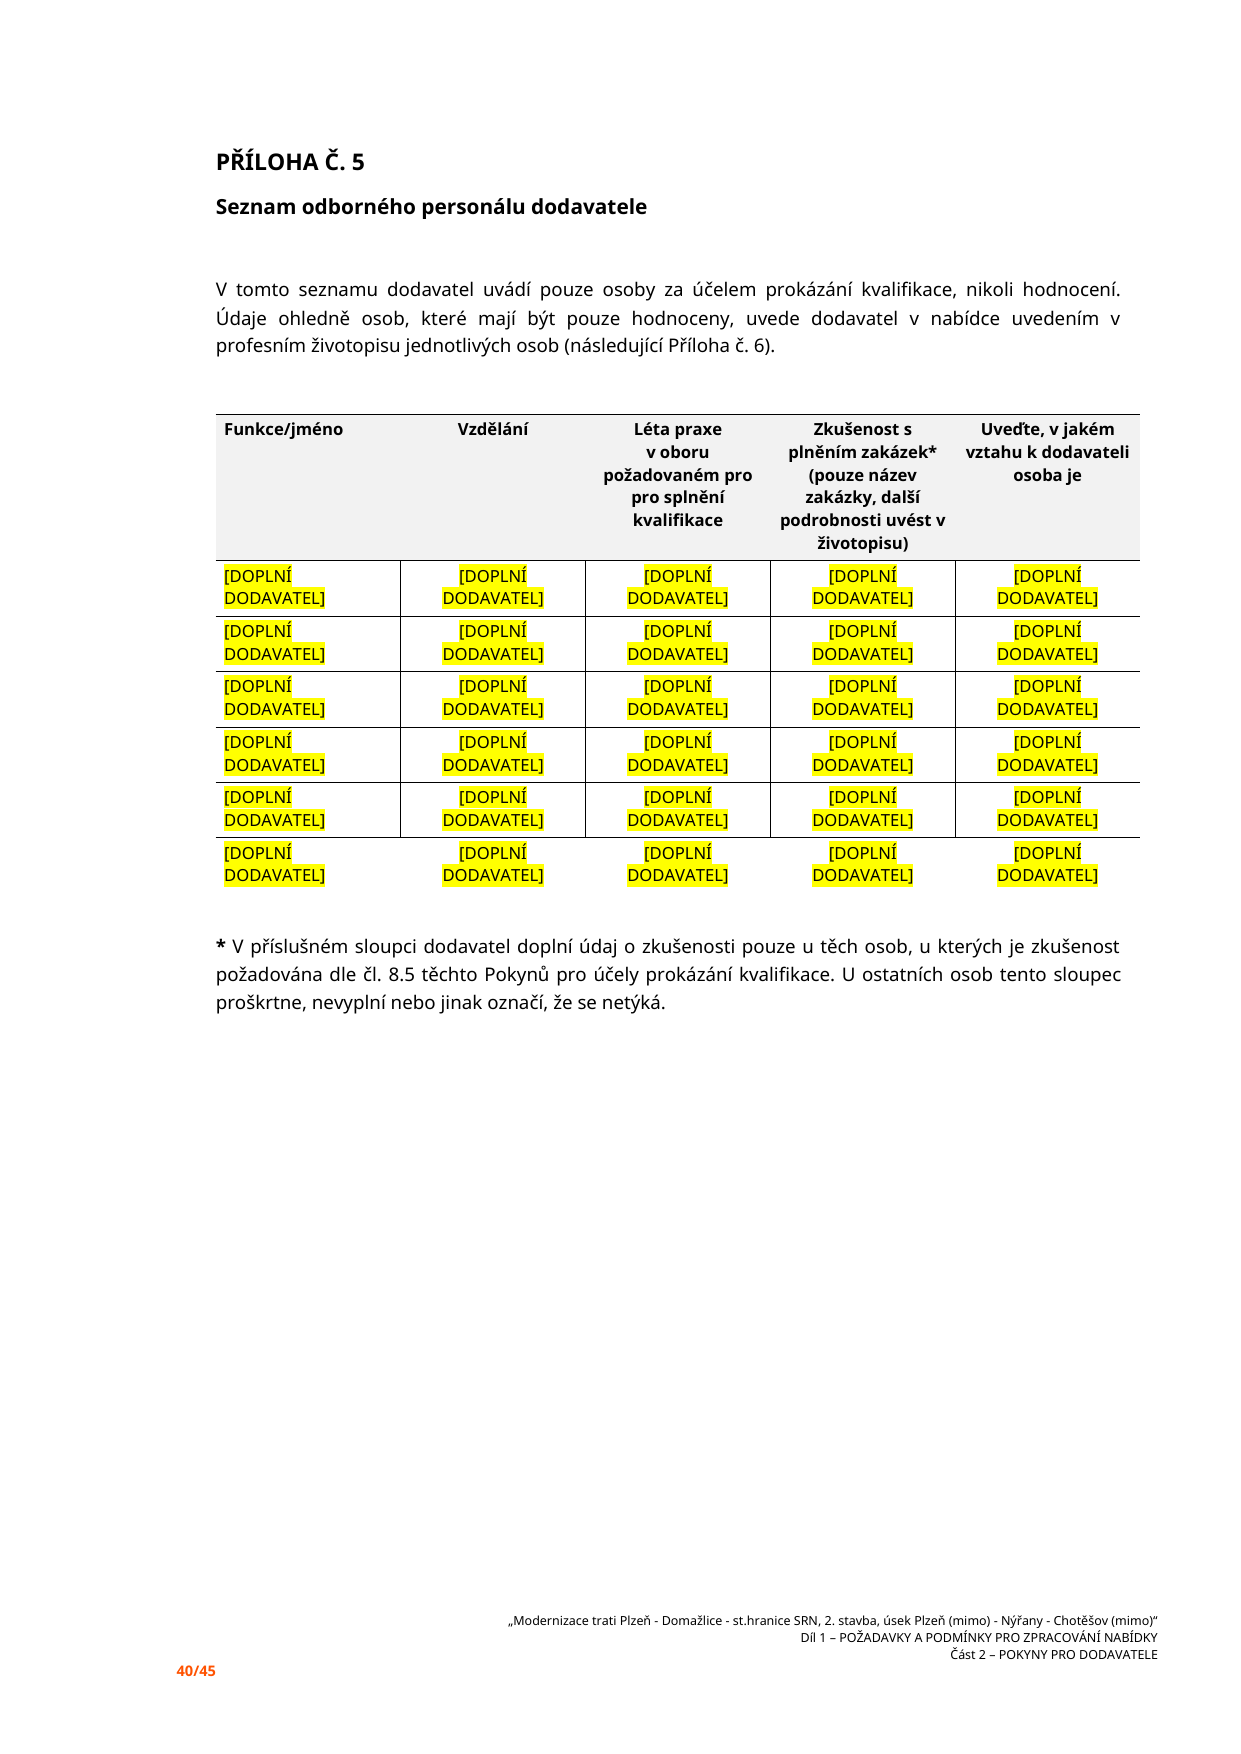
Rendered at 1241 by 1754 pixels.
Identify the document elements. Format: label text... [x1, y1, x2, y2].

table_cell [DOPLNÍ DODAVATEL] [771, 617, 955, 671]
table_cell [DOPLNÍ DODAVATEL] [401, 617, 585, 671]
text * V příslušném sloupci dodavatel doplní údaj o zkušenosti pouze u těch osob, u kterých je zkušenost požadována dle čl. 8.5 těchto Pokynů pro účely prokázání kvalifikace. U ostatních osob tento sloupec proškrtne, nevyplní nebo jinak označí, že se netýká. [216, 933, 1122, 1015]
text Příloha č. 5 [216, 146, 1122, 177]
table_cell [DOPLNÍ DODAVATEL] [401, 672, 585, 726]
table_cell [DOPLNÍ DODAVATEL] [586, 783, 770, 837]
table_header Zkušenost s plněním zakázek* (pouze název zakázky, další podrobnosti uvést v životopisu) [770, 415, 955, 560]
table_cell [DOPLNÍ DODAVATEL] [216, 783, 400, 837]
table_header Vzdělání [400, 415, 585, 560]
table_cell [DOPLNÍ DODAVATEL] [586, 672, 770, 726]
table_cell [DOPLNÍ DODAVATEL] [586, 561, 770, 616]
table_cell [DOPLNÍ DODAVATEL] [771, 561, 955, 616]
table_cell [DOPLNÍ DODAVATEL] [400, 838, 585, 893]
table_cell [DOPLNÍ DODAVATEL] [771, 672, 955, 726]
table_cell [DOPLNÍ DODAVATEL] [770, 838, 955, 893]
table_cell [DOPLNÍ DODAVATEL] [956, 783, 1140, 837]
table_cell [DOPLNÍ DODAVATEL] [585, 838, 770, 893]
table_cell [DOPLNÍ DODAVATEL] [216, 561, 400, 616]
table_cell [DOPLNÍ DODAVATEL] [586, 728, 770, 782]
table_cell [DOPLNÍ DODAVATEL] [216, 617, 400, 671]
text V tomto seznamu dodavatel uvádí pouze osoby za účelem prokázání kvalifikace, nikoli hodnocení. Údaje ohledně osob, které mají být pouze hodnoceny, uvede dodavatel v nabídce uvedením v profesním životopisu jednotlivých osob (následující Příloha č. 6). [216, 277, 1122, 358]
table_cell [DOPLNÍ DODAVATEL] [401, 728, 585, 782]
table_cell [DOPLNÍ DODAVATEL] [956, 672, 1140, 726]
table_cell [DOPLNÍ DODAVATEL] [216, 672, 400, 726]
table_cell [DOPLNÍ DODAVATEL] [586, 617, 770, 671]
table_cell [DOPLNÍ DODAVATEL] [771, 728, 955, 782]
table_cell [DOPLNÍ DODAVATEL] [216, 838, 400, 893]
table_cell [DOPLNÍ DODAVATEL] [956, 728, 1140, 782]
table_cell [DOPLNÍ DODAVATEL] [956, 561, 1140, 616]
table_cell [DOPLNÍ DODAVATEL] [401, 561, 585, 616]
text Seznam odborného personálu dodavatele [216, 192, 1122, 221]
table_cell [DOPLNÍ DODAVATEL] [216, 728, 400, 782]
table_header Uveďte, v jakém vztahu k dodavateli osoba je [955, 415, 1140, 560]
table_cell [DOPLNÍ DODAVATEL] [956, 617, 1140, 671]
table_header Léta praxe v oboru požadovaném pro pro splnění kvalifikace [585, 415, 770, 560]
table_cell [DOPLNÍ DODAVATEL] [771, 783, 955, 837]
table_cell [DOPLNÍ DODAVATEL] [401, 783, 585, 837]
table_cell [DOPLNÍ DODAVATEL] [955, 838, 1140, 893]
table_header Funkce/jméno [216, 415, 400, 560]
